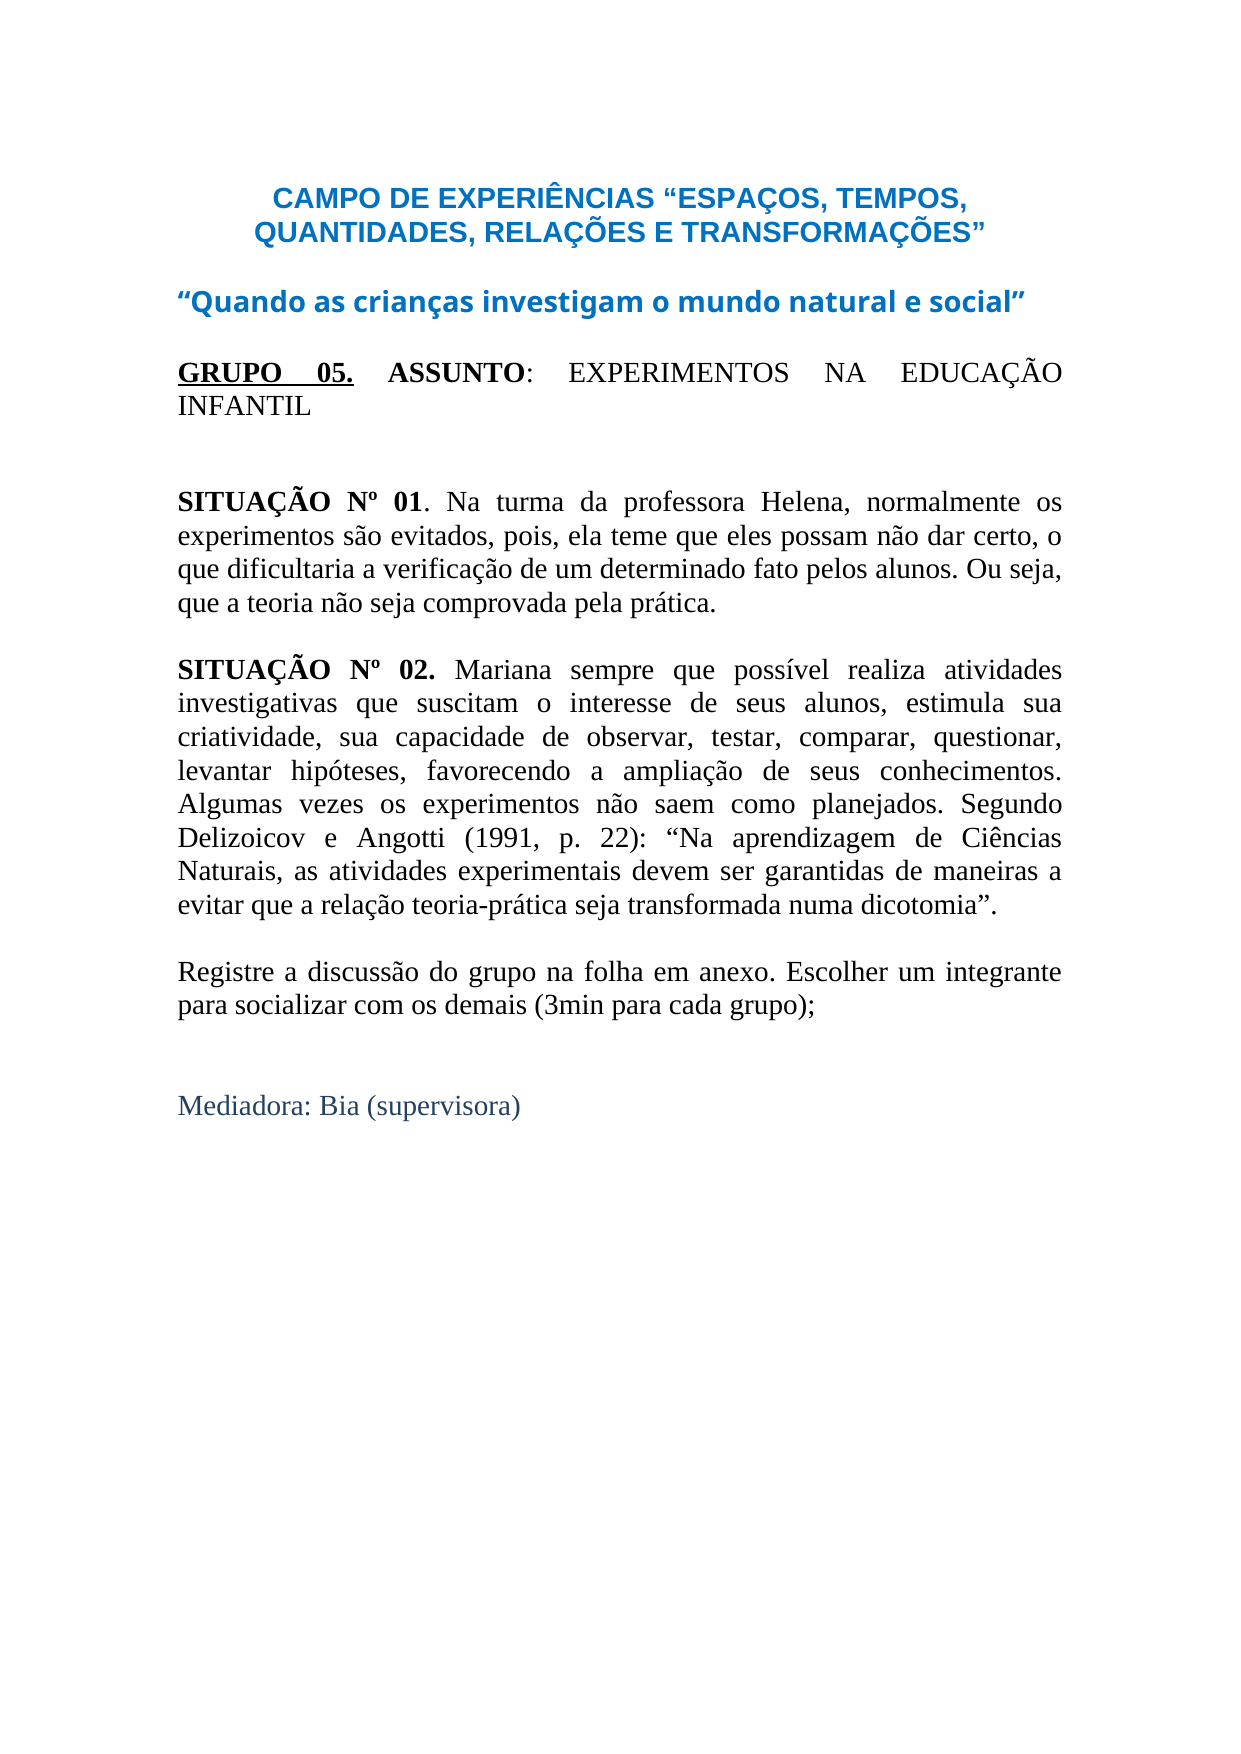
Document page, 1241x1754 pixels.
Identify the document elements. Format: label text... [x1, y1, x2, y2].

text GRUPO 05. ASSUNTO: EXPERIMENTOS NA EDUCAÇÃO INFANTIL [177, 355, 1063, 422]
text “Quando as crianças investigam o mundo natural e social” [177, 282, 1063, 321]
text SITUAÇÃO Nº 01. Na turma da professora Helena, normalmente os experimentos são evitados, pois, ela teme que eles possam não dar certo, o que dificultaria a verificação de um determinado fato pelos alunos. Ou seja, que a teoria não seja comprovada pela prática. [177, 484, 1063, 618]
text Mediadora: Bia (supervisora) [177, 1088, 1063, 1122]
text SITUAÇÃO Nº 02. Mariana sempre que possível realiza atividades investigativas que suscitam o interesse de seus alunos, estimula sua criatividade, sua capacidade de observar, testar, comparar, questionar, levantar hipóteses, favorecendo a ampliação de seus conhecimentos. Algumas vezes os experimentos não saem como planejados. Segundo Delizoicov e Angotti (1991, p. 22): “Na aprendizagem de Ciências Naturais, as atividades experimentais devem ser garantidas de maneiras a evitar que a relação teoria-prática seja transformada numa dicotomia”. [177, 652, 1063, 920]
text CAMPO DE EXPERIÊNCIAS “ESPAÇOS, TEMPOS, [177, 181, 1063, 215]
text QUANTIDADES, RELAÇÕES E TRANSFORMAÇÕES” [177, 215, 1063, 248]
text Registre a discussão do grupo na folha em anexo. Escolher um integrante para socializar com os demais (3min para cada grupo); [177, 954, 1063, 1021]
